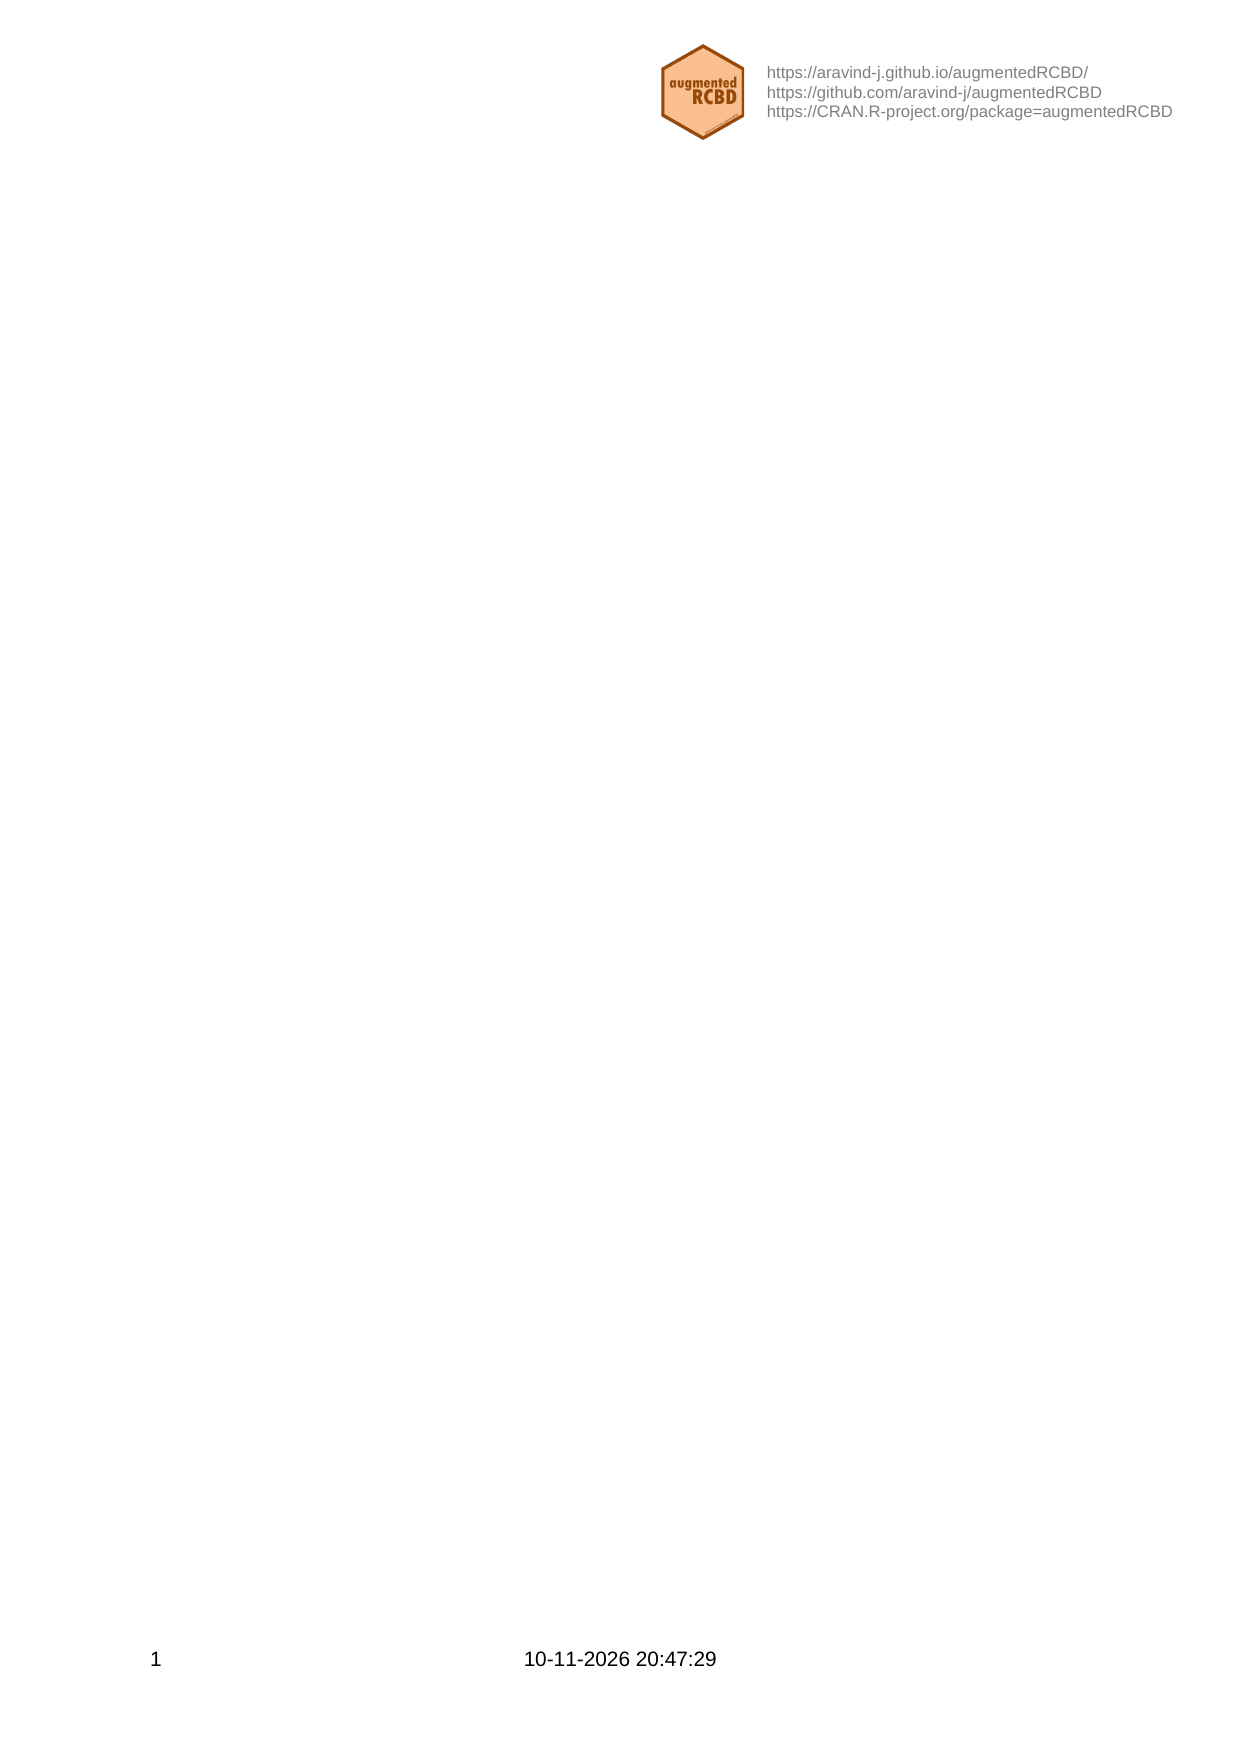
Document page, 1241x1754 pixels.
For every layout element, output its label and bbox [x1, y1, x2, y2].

picture [661, 44, 745, 140]
